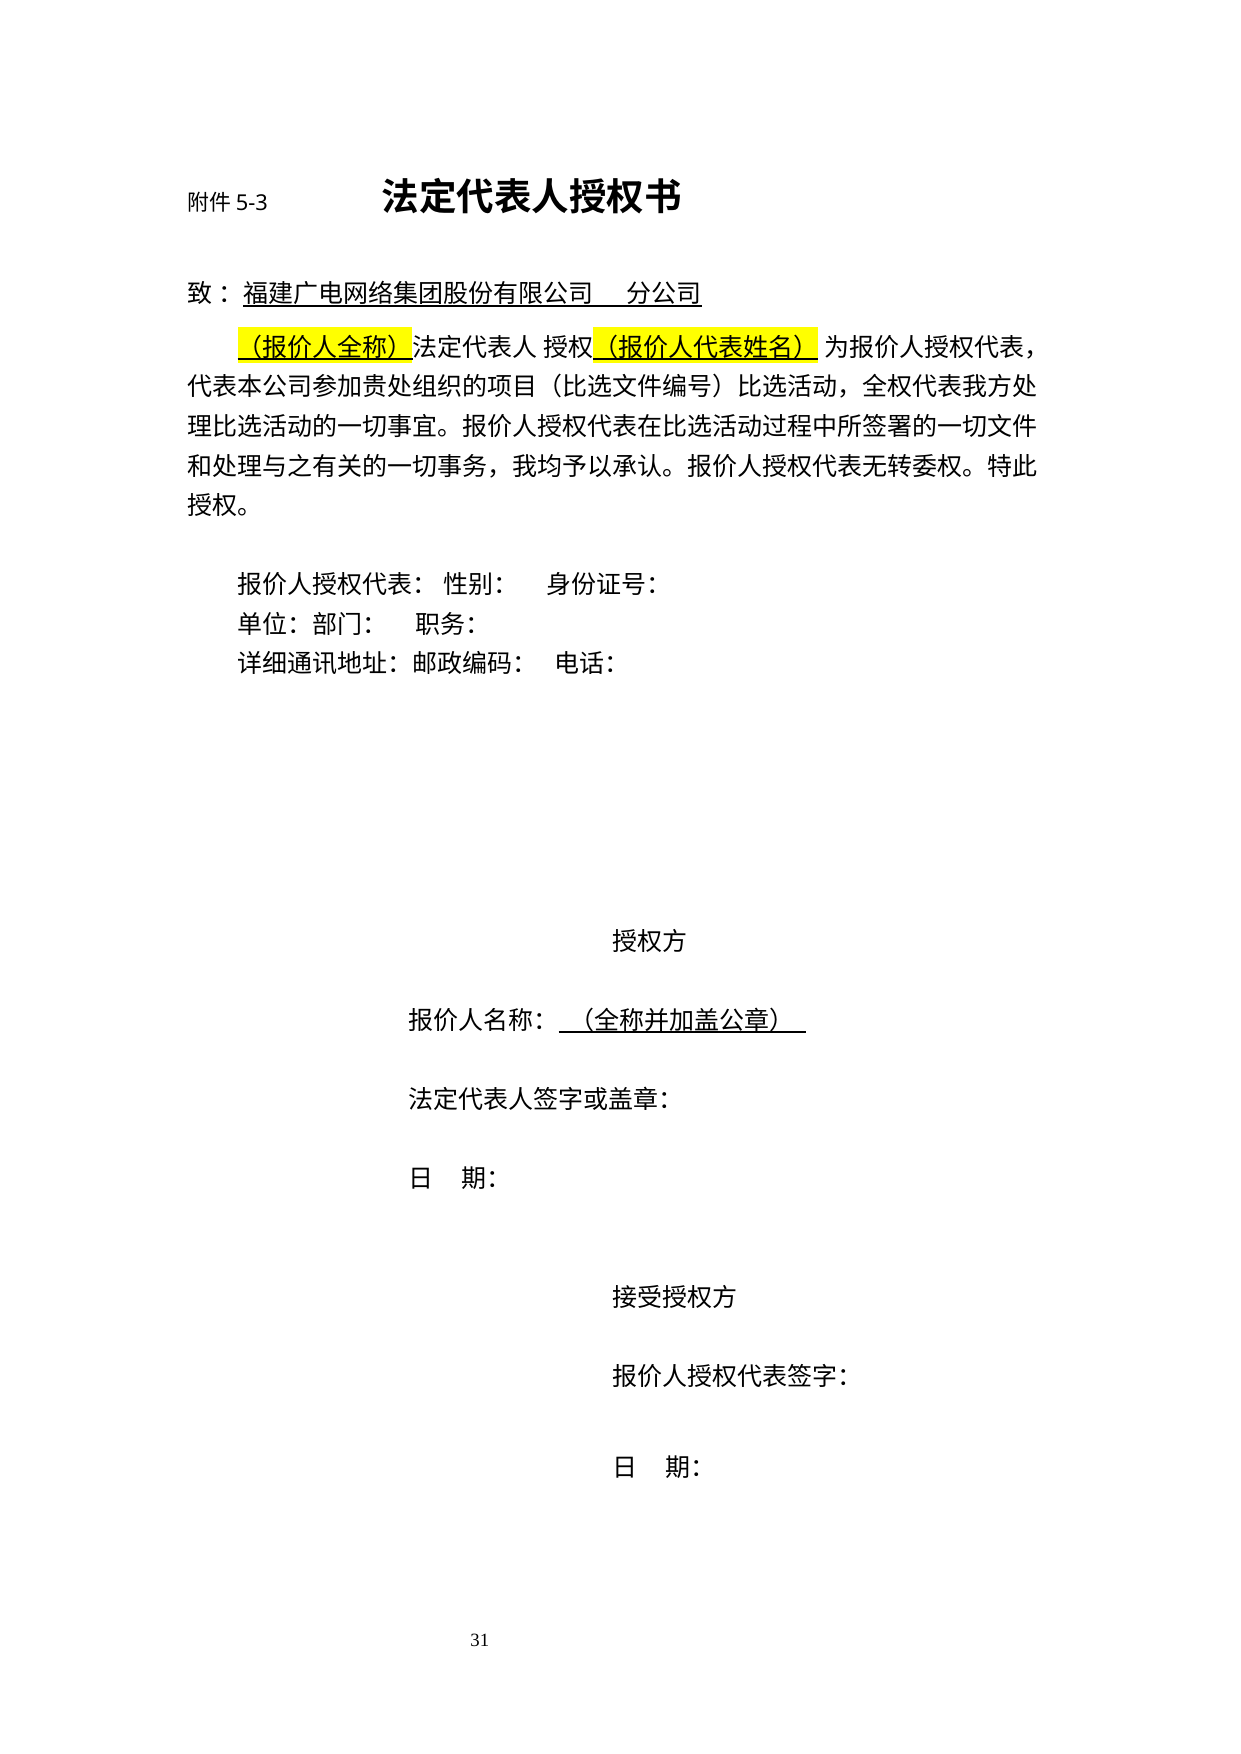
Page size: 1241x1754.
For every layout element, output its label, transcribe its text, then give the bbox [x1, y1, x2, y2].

text 单位：部门： 职务： [187, 602, 1053, 641]
text 报价人授权代表签字： [187, 1354, 1053, 1393]
text 法定代表人签字或盖章： [187, 1077, 1053, 1116]
text 详细通讯地址：邮政编码： 电话： [187, 641, 1053, 681]
text （报价人全称）法定代表人 授权（报价人代表姓名） 为报价人授权代表，代表本公司参加贵处组织的项目（比选文件编号）比选活动，全权代表我方处理比选活动的一切事宜。报价人授权代表在比选活动过程中所签署的一切文件和处理与之有关的一切事务，我均予以承认。报价人授权代表无转委权。特此授权。 [187, 324, 1053, 522]
text 报价人名称： （全称并加盖公章） [187, 997, 1053, 1037]
text 附件5-3 法定代表人授权书 [187, 162, 1053, 227]
text 报价人授权代表： 性别： 身份证号： [187, 562, 1053, 602]
text 日 期： [187, 1156, 1053, 1195]
text 接受授权方 [187, 1274, 1053, 1314]
text 日 期： [187, 1433, 1053, 1498]
text 致 ：福建广电网络集团股份有限公司 分公司 [187, 259, 1053, 324]
text 授权方 [187, 918, 1053, 958]
